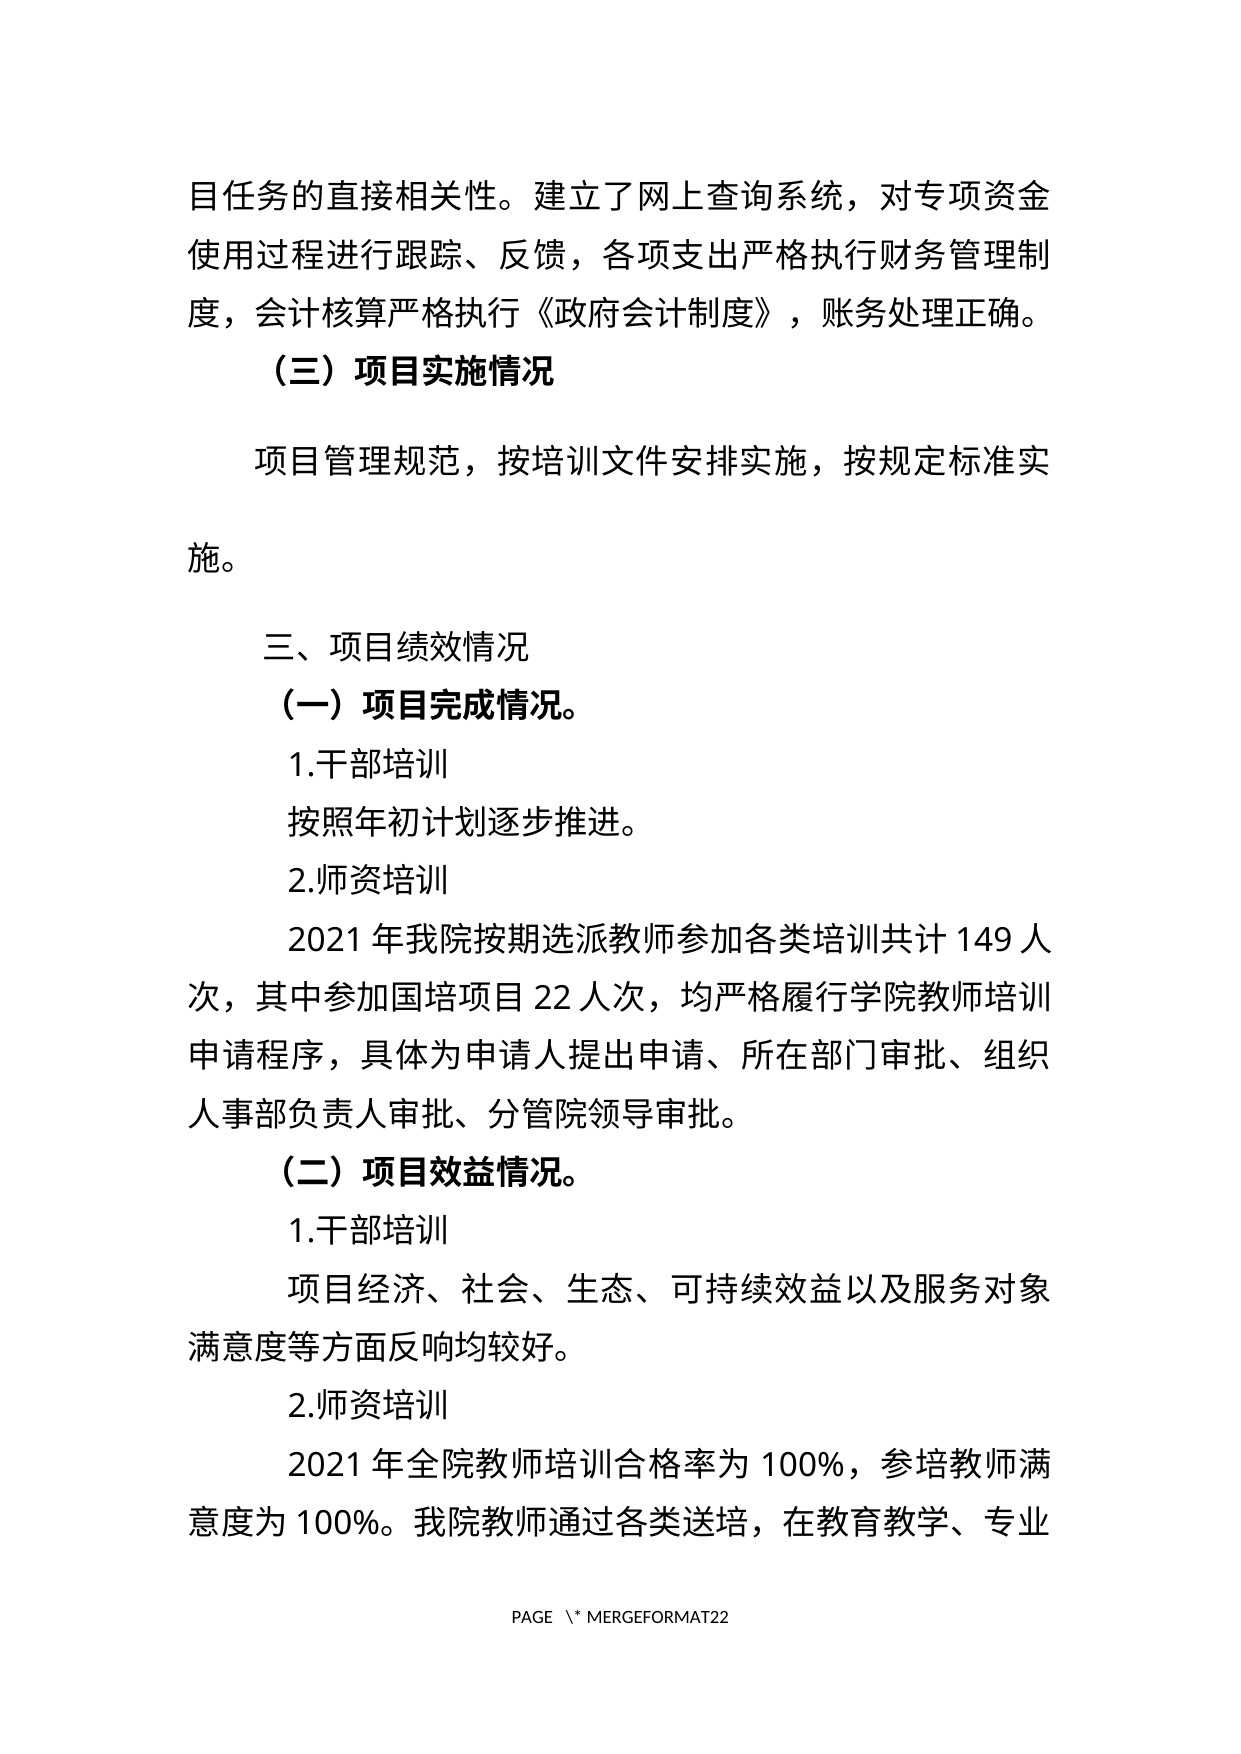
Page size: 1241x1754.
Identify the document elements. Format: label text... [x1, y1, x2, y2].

text （三）项目实施情况 [187, 337, 1053, 402]
text 2.师资培训 [187, 1371, 1053, 1429]
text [187, 162, 1053, 337]
text 项目管理规范，按培训文件安排实施，按规定标准实施。 [187, 426, 1053, 588]
text 1.干部培训 [187, 1196, 1053, 1254]
text 按照年初计划逐步推进。 [187, 788, 1053, 846]
text 项目经济、社会、生态、可持续效益以及服务对象满意度等方面反响均较好。 [187, 1254, 1053, 1371]
text （一）项目完成情况。 [187, 671, 1053, 729]
text 1.干部培训 [187, 729, 1053, 788]
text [187, 1429, 1053, 1546]
text 2.师资培训 [187, 846, 1053, 904]
text 2021年我院按期选派教师参加各类培训共计149人次，其中参加国培项目22人次，均严格履行学院教师培训申请程序，具体为申请人提出申请、所在部门审批、组织人事部负责人审批、分管院领导审批。 [187, 904, 1053, 1138]
text 三、项目绩效情况 [187, 613, 1053, 671]
text （二）项目效益情况。 [187, 1138, 1053, 1196]
